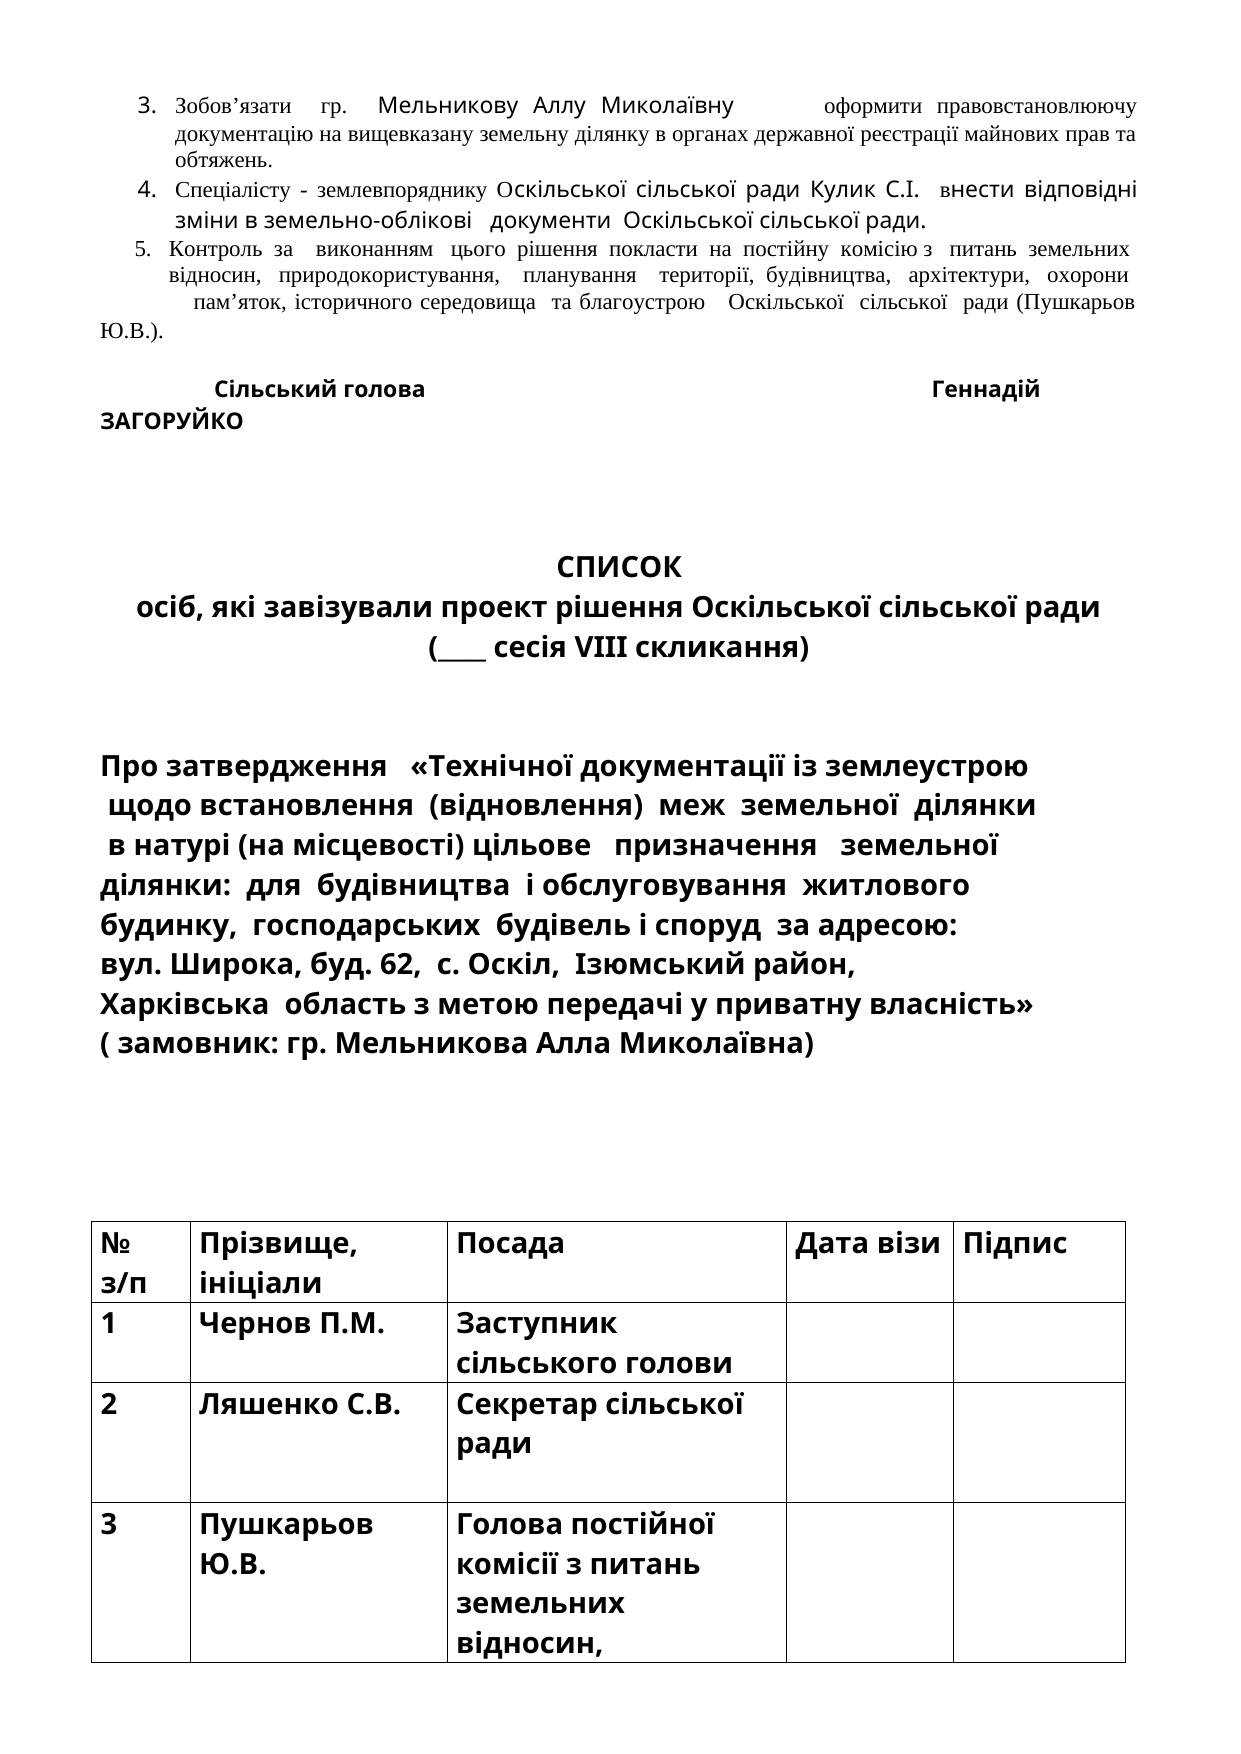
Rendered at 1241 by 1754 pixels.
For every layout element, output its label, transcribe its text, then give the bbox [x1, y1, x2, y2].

table_cell [787, 1503, 953, 1662]
table_header № з/п [92, 1222, 190, 1302]
table_cell [954, 1303, 1125, 1382]
text ( замовник: гр. Мельникова Алла Миколаївна) [100, 1023, 1137, 1062]
text осіб, які завізували проект рішення Оскільської сільської ради [100, 586, 1137, 626]
table_cell Секретар сільської ради [448, 1383, 786, 1502]
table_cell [448, 1503, 786, 1662]
text пам’яток, історичного середовища та благоустрою Оскільської сільської ради (Пушкарьов Ю.В.). [100, 288, 1137, 345]
table_cell [954, 1383, 1125, 1502]
table_header Посада [448, 1222, 786, 1302]
text щодо встановлення (відновлення) меж земельної ділянки [100, 785, 1137, 824]
table_cell Ляшенко С.В. [191, 1383, 447, 1502]
table_cell [954, 1503, 1125, 1662]
text в натурі (на місцевості) цільове призначення земельної [100, 824, 1137, 864]
table_cell 3 [92, 1503, 190, 1662]
list Зобов’язати гр. Мельникову Аллу Миколаївну оформити правовстановлюючу документацію на вищевказану земельну ділянку в органах державної реєстрації майнових прав та обтяжень. [137, 89, 1137, 173]
table_header Підпис [954, 1222, 1125, 1302]
text відносин, природокористування, планування території, будівництва, архітектури, охорони [100, 261, 1137, 288]
table_cell [787, 1303, 953, 1382]
table_header Дата візи [787, 1222, 953, 1302]
text ділянки: для будівництва і обслуговування житлового [100, 864, 1137, 904]
text 5. Контроль за виконанням цього рішення покласти на постійну комісію з питань земельних [100, 235, 1137, 261]
list Спеціалісту - землевпоряднику Оскільської сільської ради Кулик С.І. внести відповідні зміни в земельно-облікові документи Оскільської сільської ради. [137, 173, 1137, 235]
table_cell Заступник сільського голови [448, 1303, 786, 1382]
text будинку, господарських будівель і споруд за адресою: [100, 904, 1137, 943]
text вул. Широка, буд. 62, с. Оскіл, Ізюмський район, [100, 943, 1137, 983]
text Сільський голова Геннадій ЗАГОРУЙКО [100, 373, 1137, 436]
text СПИСОК [100, 547, 1137, 586]
table_cell Чернов П.М. [191, 1303, 447, 1382]
table_cell 1 [92, 1303, 190, 1382]
table_cell 2 [92, 1383, 190, 1502]
table_header Прізвище, ініціали [191, 1222, 447, 1302]
table_cell [787, 1383, 953, 1502]
text Харківська область з метою передачі у приватну власність» [100, 983, 1137, 1023]
text (____ сесія VIІІ скликання) [100, 626, 1137, 666]
text Про затвердження «Технічної документації із землеустрою [100, 745, 1137, 785]
table_cell Пушкарьов Ю.В. [191, 1503, 447, 1662]
